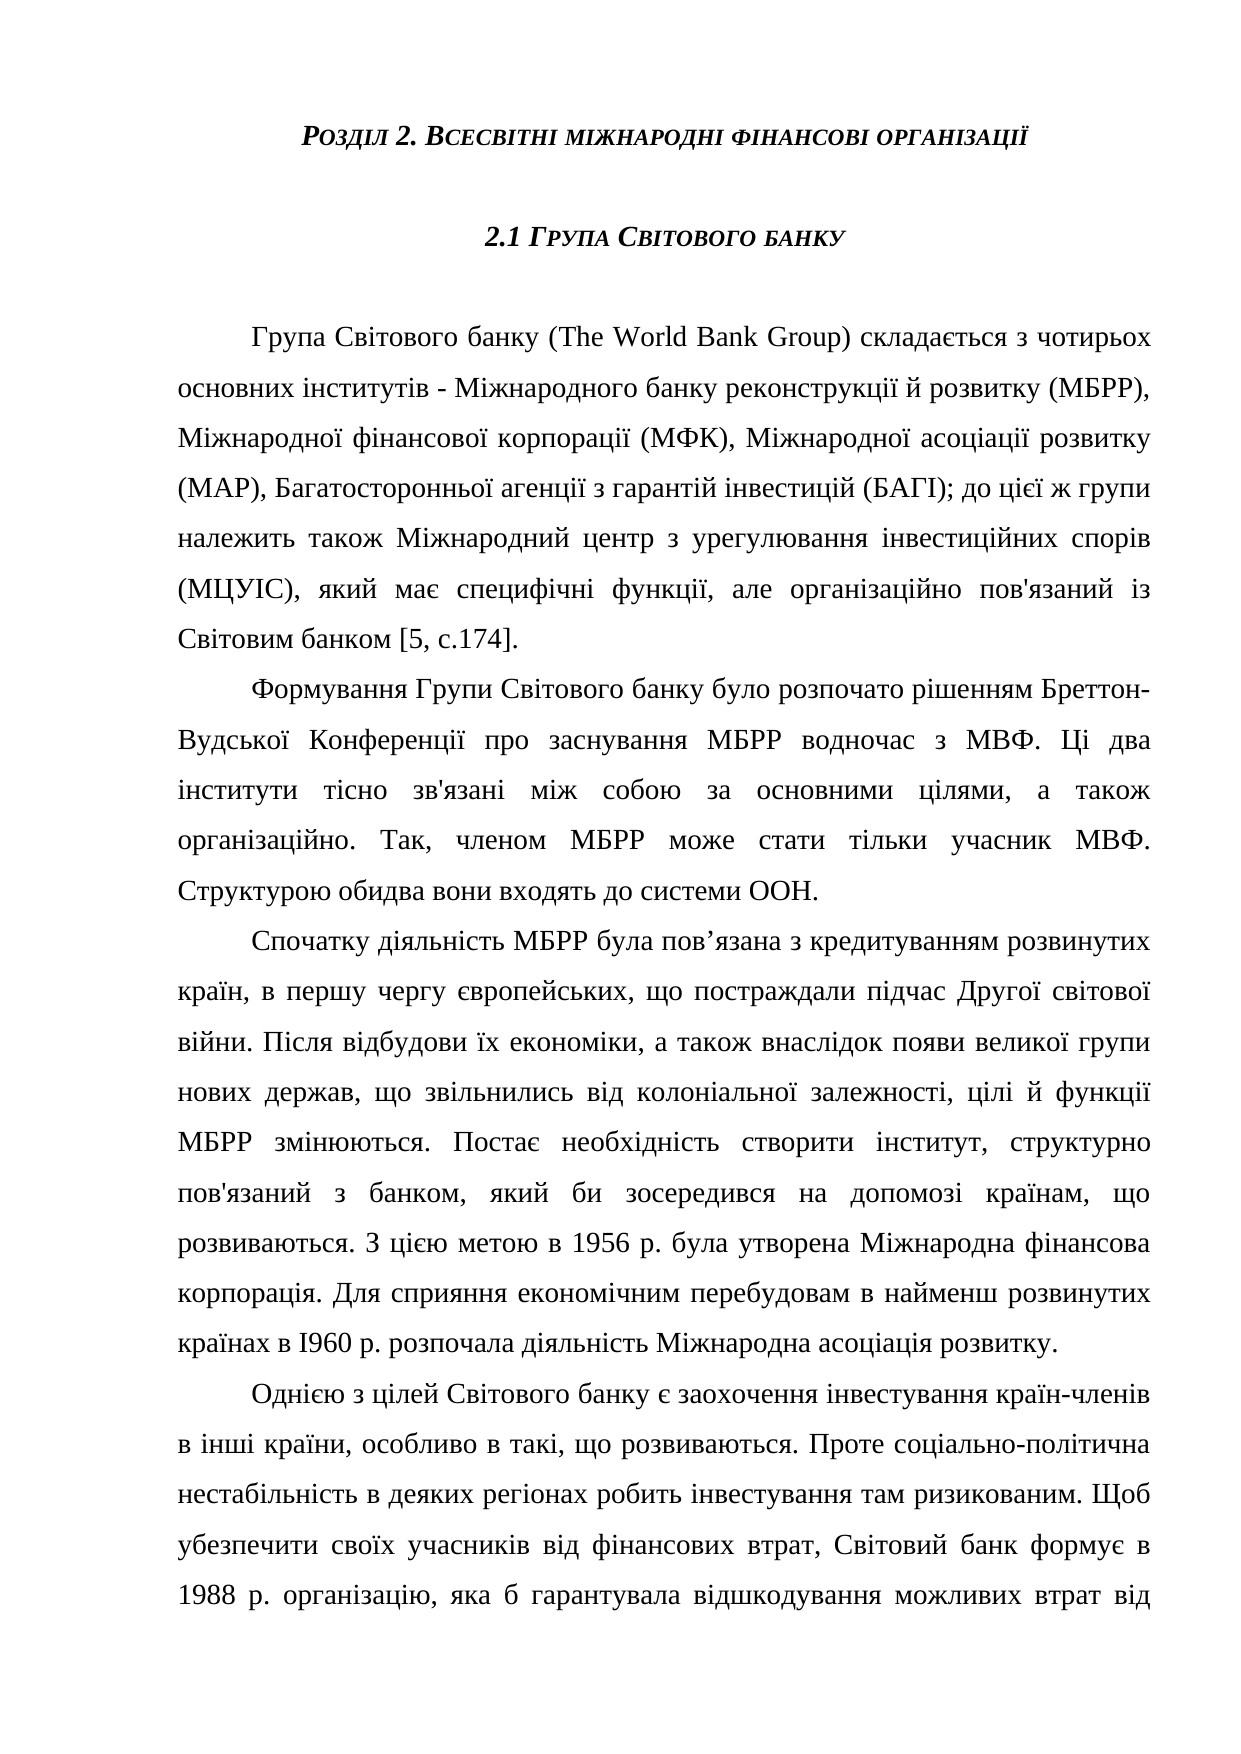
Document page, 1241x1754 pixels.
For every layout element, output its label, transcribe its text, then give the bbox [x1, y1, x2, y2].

subtitle 2.1 Група Світового банку [177, 219, 1152, 252]
subtitle Розділ 2. Всесвітні міжнародні фінансові організації [177, 118, 1152, 152]
text Формування Групи Світового банку було розпочато рішенням Бреттон-Вудської Конференції про заснування МБРР водночас з МВФ. Ці два інститути тісно зв'язані між собою за основними цілями, а також організаційно. Так, членом МБРР може стати тільки учасник МВФ. Структурою обидва вони входять до системи ООН. [177, 672, 1152, 906]
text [177, 1376, 1152, 1611]
text Спочатку діяльність МБРР була пов’язана з кредитуванням розвинутих країн, в першу чергу європейських, що постраждали підчас Другої світової війни. Після відбудови їх економіки, а також внаслідок появи великої групи нових держав, що звільнились від колоніальної залежності, цілі й функції МБРР змінюються. Постає необхідність створити інститут, структурно пов'язаний з банком, який би зосередився на допомозі країнам, що розвиваються. З цією метою в 1956 р. була утворена Міжнародна фінансова корпорація. Для сприяння економічним перебудовам в найменш розвинутих країнах в I960 р. розпочала діяльність Міжнародна асоціація розвитку. [177, 923, 1152, 1359]
text Група Світового банку (The World Bank Group) складається з чотирьох основних інститутів - Міжнародного банку реконструкції й розвитку (МБРР), Міжнародної фінансової корпорації (МФК), Міжнародної асоціації розвитку (МАР), Багатосторонньої агенції з гарантій інвестицій (БАГІ); до цієї ж групи належить також Міжнародний центр з урегулювання інвестиційних спорів (МЦУІС), який має специфічні функції, але організаційно пов'язаний із Світовим банком [5, с.174]. [177, 319, 1152, 655]
